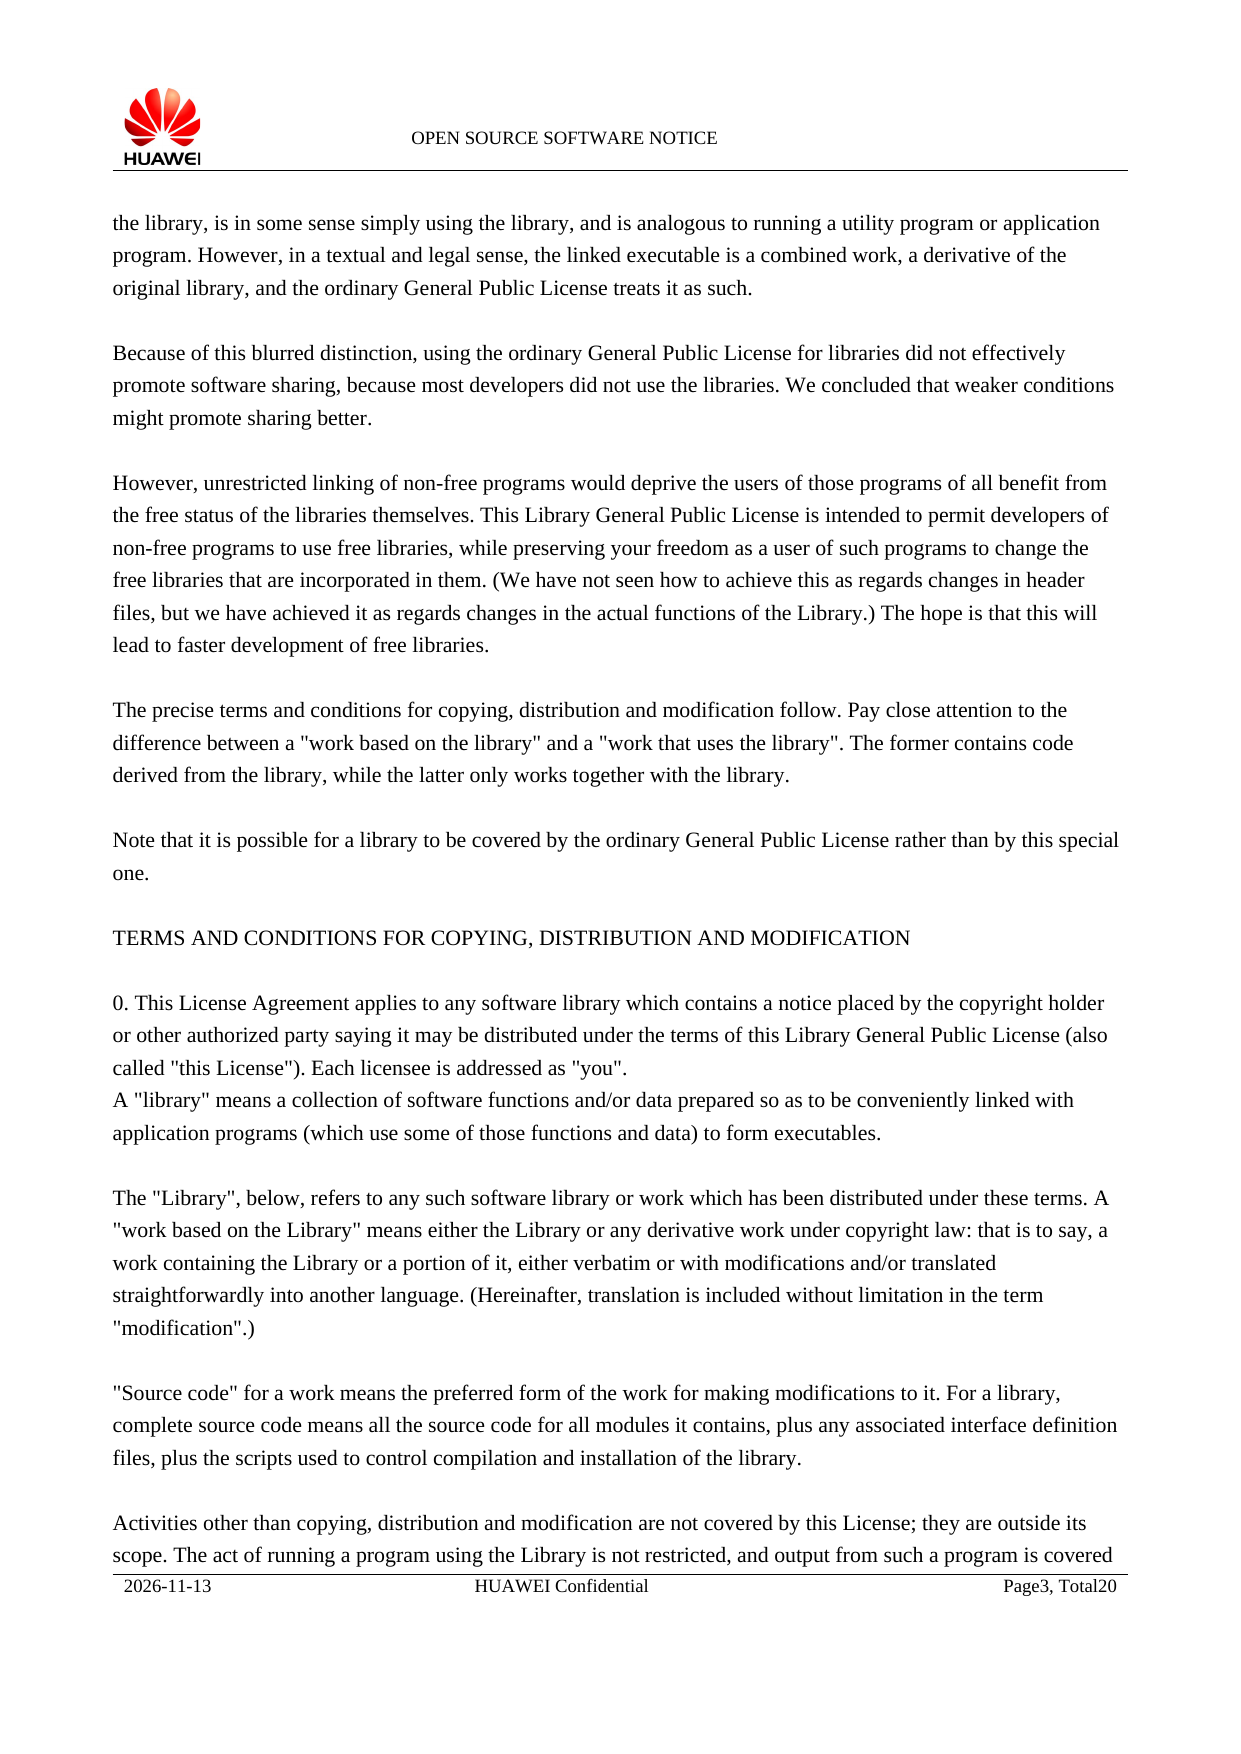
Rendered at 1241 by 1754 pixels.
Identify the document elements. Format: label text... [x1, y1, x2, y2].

text A "library" means a collection of software functions and/or data prepared so as to be conveniently linked with application programs (which use some of those functions and data) to form executables. [112, 1084, 1128, 1149]
text However, unrestricted linking of non-free programs would deprive the users of those programs of all benefit from the free status of the libraries themselves. This Library General Public License is intended to permit developers of non-free programs to use free libraries, while preserving your freedom as a user of such programs to change the free libraries that are incorporated in them. (We have not seen how to achieve this as regards changes in header files, but we have achieved it as regards changes in the actual functions of the Library.) The hope is that this will lead to faster development of free libraries. [112, 466, 1128, 661]
text Because of this blurred distinction, using the ordinary General Public License for libraries did not effectively promote software sharing, because most developers did not use the libraries. We concluded that weaker conditions might promote sharing better. [112, 336, 1128, 434]
text Note that it is possible for a library to be covered by the ordinary General Public License rather than by this special one. [112, 824, 1128, 889]
text 0. This License Agreement applies to any software library which contains a notice placed by the copyright holder or other authorized party saying it may be distributed under the terms of this Library General Public License (also called "this License"). Each licensee is addressed as "you". [112, 986, 1128, 1084]
text TERMS AND CONDITIONS FOR COPYING, DISTRIBUTION AND MODIFICATION [112, 921, 1128, 954]
text The "Library", below, refers to any such software library or work which has been distributed under these terms. A "work based on the Library" means either the Library or any derivative work under copyright law: that is to say, a work containing the Library or a portion of it, either verbatim or with modifications and/or translated straightforwardly into another language. (Hereinafter, translation is included without limitation in the term "modification".) [112, 1181, 1128, 1344]
text The precise terms and conditions for copying, distribution and modification follow. Pay close attention to the difference between a "work based on the library" and a "work that uses the library". The former contains code derived from the library, while the latter only works together with the library. [112, 694, 1128, 791]
picture [124, 88, 201, 165]
text "Source code" for a work means the preferred form of the work for making modifications to it. For a library, complete source code means all the source code for all modules it contains, plus any associated interface definition files, plus the scripts used to control compilation and installation of the library. [112, 1376, 1128, 1474]
